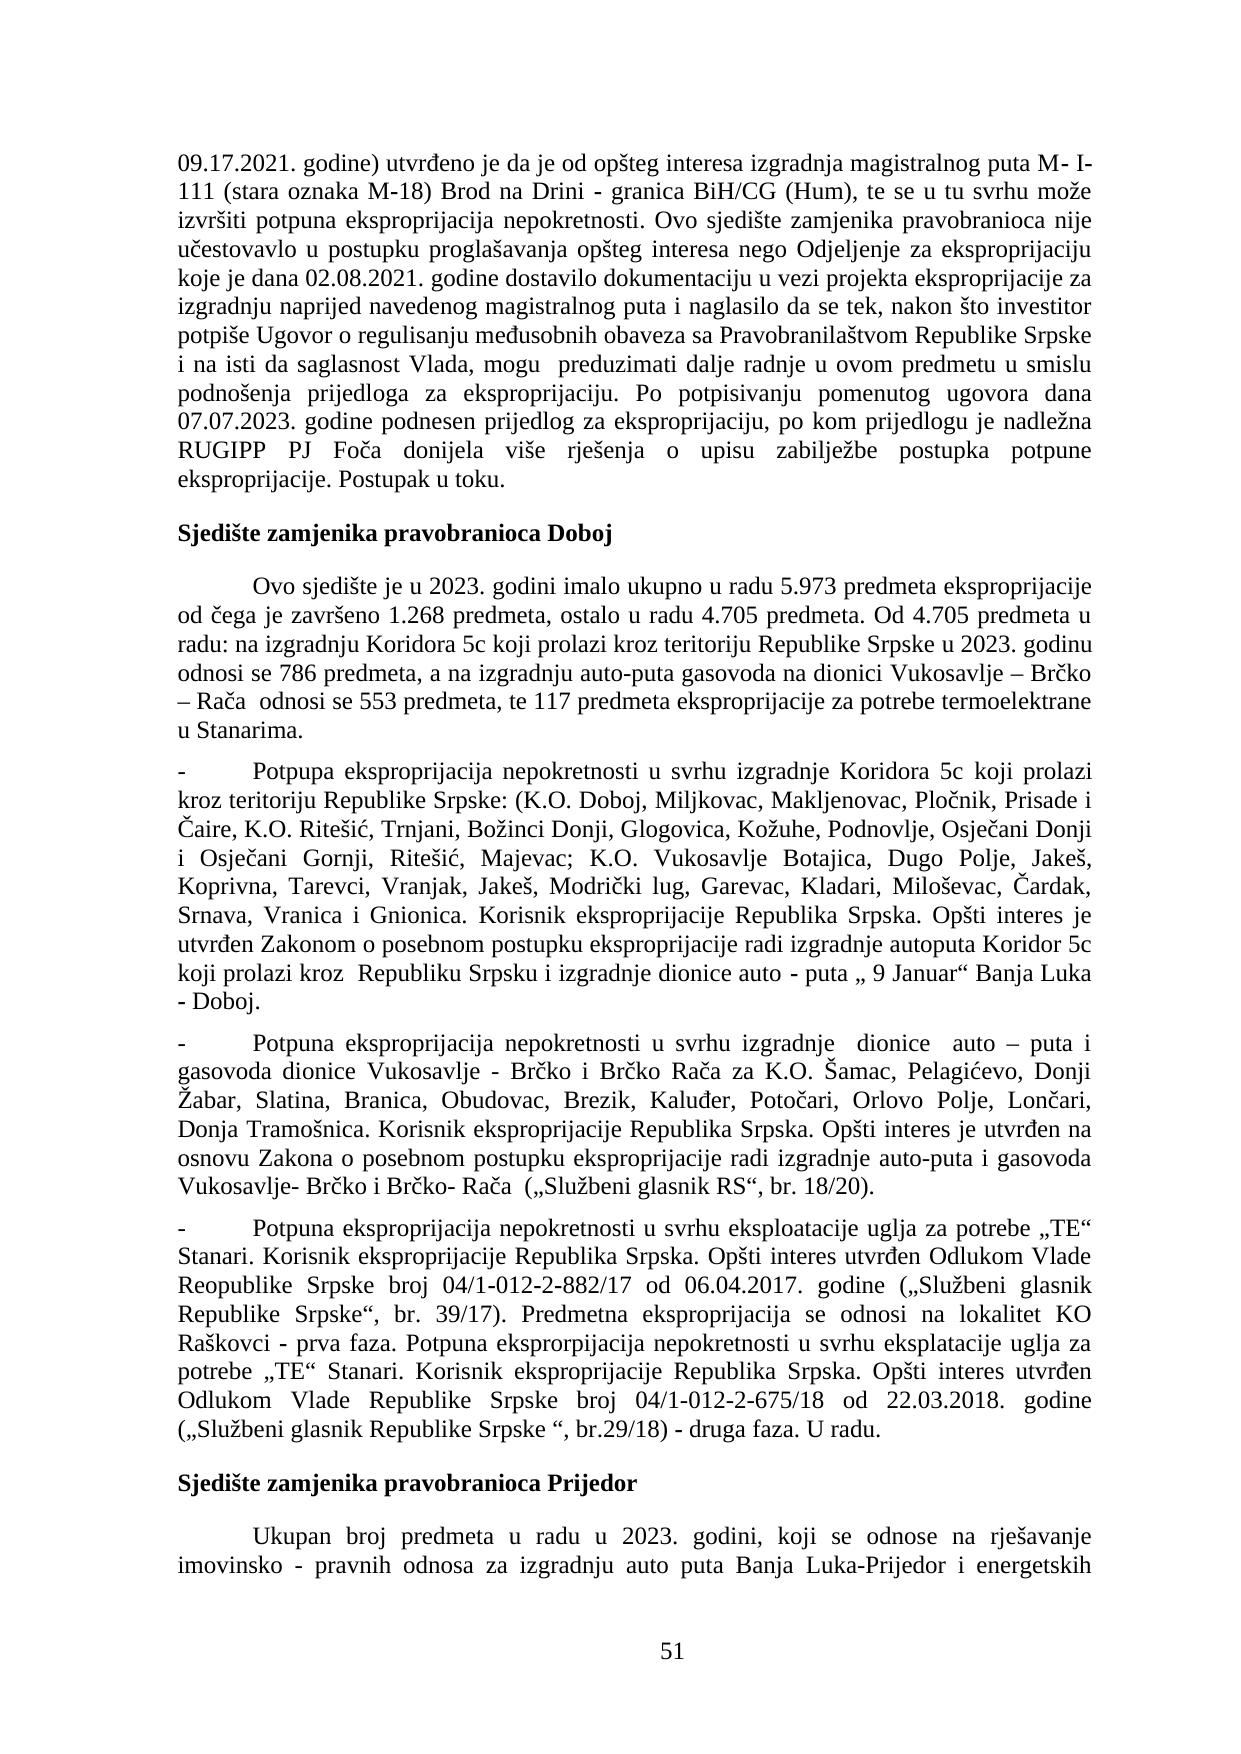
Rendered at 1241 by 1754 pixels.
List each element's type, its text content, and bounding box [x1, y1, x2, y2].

text - Potpuna eksproprijacija nepokretnosti u svrhu izgradnje dionice auto – puta i gasovoda dionice Vukosavlje - Brčko i Brčko Rača za K.O. Šamac, Pelagićevo, Donji Žabar, Slatina, Branica, Obudovac, Brezik, Kaluđer, Potočari, Orlovo Polje, Lončari, Donja Tramošnica. Korisnik eksproprijacije Republika Srpska. Opšti interes je utvrđen na osnovu Zakona o posebnom postupku eksproprijacije radi izgradnje auto-puta i gasovoda Vukosavlje- Brčko i Brčko- Rača („Službeni glasnik RS“, br. 18/20). [177, 1028, 1092, 1200]
text - Potpupa eksproprijacija nepokretnosti u svrhu izgradnje Koridora 5c koji prolazi kroz teritoriju Republike Srpske: (K.O. Doboj, Miljkovac, Makljenovac, Pločnik, Prisade i Čaire, K.O. Ritešić, Trnjani, Božinci Donji, Glogovica, Kožuhe, Podnovlje, Osječani Donji i Osječani Gornji, Ritešić, Majevac; K.O. Vukosavlje Botajica, Dugo Polje, Jakeš, Koprivna, Tarevci, Vranjak, Jakeš, Modrički lug, Garevac, Kladari, Miloševac, Čardak, Srnava, Vranica i Gnionica. Korisnik eksproprijacije Republika Srpska. Opšti interes je utvrđen Zakonom o posebnom postupku eksproprijacije radi izgradnje autoputa Koridor 5c koji prolazi kroz Republiku Srpsku i izgradnje dionice auto - puta „ 9 Januar“ Banja Luka - Doboj. [177, 756, 1092, 1015]
text Sjedište zamjenika pravobranioca Doboj [177, 518, 1092, 546]
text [177, 1521, 1092, 1579]
text - Potpuna eksproprijacija nepokretnosti u svrhu eksploatacije uglja za potrebe „TE“ Stanari. Korisnik eksproprijacije Republika Srpska. Opšti interes utvrđen Odlukom Vlade Reopublike Srpske broj 04/1-012-2-882/17 od 06.04.2017. godine („Službeni glasnik Republike Srpske“, br. 39/17). Predmetna eksproprijacija se odnosi na lokalitet KO Raškovci - prva faza. Potpuna eksprorpijacija nepokretnosti u svrhu eksplatacije uglja za potrebe „TE“ Stanari. Korisnik eksproprijacije Republika Srpska. Opšti interes utvrđen Odlukom Vlade Republike Srpske broj 04/1-012-2-675/18 od 22.03.2018. godine („Službeni glasnik Republike Srpske “, br.29/18) - druga faza. U radu. [177, 1213, 1092, 1443]
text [177, 148, 1092, 493]
text Sjedište zamjenika pravobranioca Prijedor [177, 1468, 1092, 1496]
text Ovo sjedište je u 2023. godini imalo ukupno u radu 5.973 predmeta eksproprijacije od čega je završeno 1.268 predmeta, ostalo u radu 4.705 predmeta. Od 4.705 predmeta u radu: na izgradnju Koridora 5c koji prolazi kroz teritoriju Republike Srpske u 2023. godinu odnosi se 786 predmeta, a na izgradnju auto-puta gasovoda na dionici Vukosavlje – Brčko – Rača odnosi se 553 predmeta, te 117 predmeta eksproprijacije za potrebe termoelektrane u Stanarima. [177, 571, 1092, 744]
